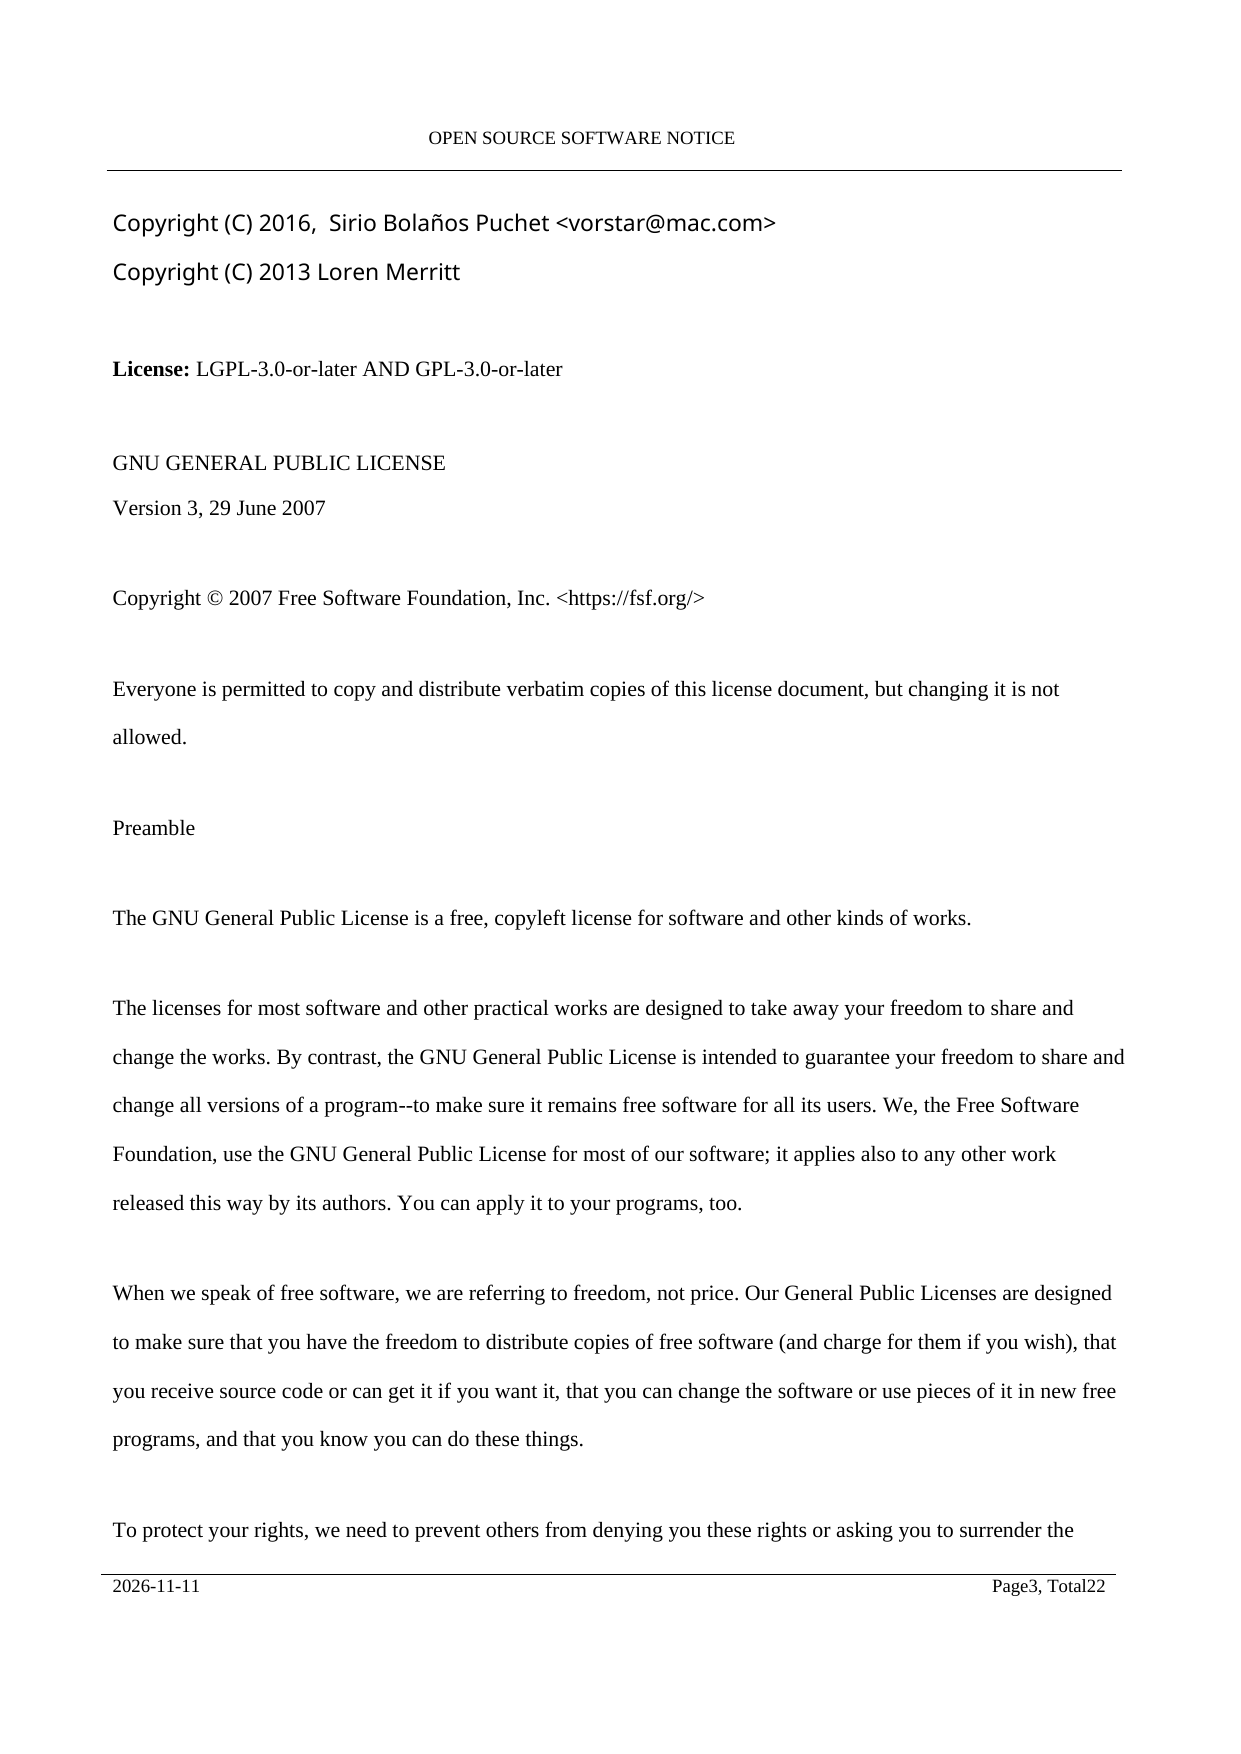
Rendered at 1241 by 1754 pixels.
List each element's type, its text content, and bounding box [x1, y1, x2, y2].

text Version 3, 29 June 2007 [112, 492, 1128, 524]
text Copyright © 2007 Free Software Foundation, Inc. <https://fsf.org/> [112, 582, 1128, 614]
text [112, 1513, 1128, 1546]
text GNU GENERAL PUBLIC LICENSE [112, 398, 1128, 479]
text Everyone is permitted to copy and distribute verbatim copies of this license document, but changing it is not allowed. [112, 672, 1128, 753]
text The licenses for most software and other practical works are designed to take away your freedom to share and change the works. By contrast, the GNU General Public License is intended to guarantee your freedom to share and change all versions of a program--to make sure it remains free software for all its users. We, the Free Software Foundation, use the GNU General Public License for most of our software; it applies also to any other work released this way by its authors. You can apply it to your programs, too. [112, 991, 1128, 1219]
text Preamble [112, 811, 1128, 843]
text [112, 206, 1128, 336]
text When we speak of free software, we are referring to freedom, not price. Our General Public Licenses are designed to make sure that you have the freedom to distribute copies of free software (and charge for them if you wish), that you receive source code or can get it if you want it, that you can change the software or use pieces of it in new free programs, and that you know you can do these things. [112, 1277, 1128, 1455]
text The GNU General Public License is a free, copyleft license for software and other kinds of works. [112, 901, 1128, 934]
text License: LGPL-3.0-or-later AND GPL-3.0-or-later [112, 353, 1128, 385]
